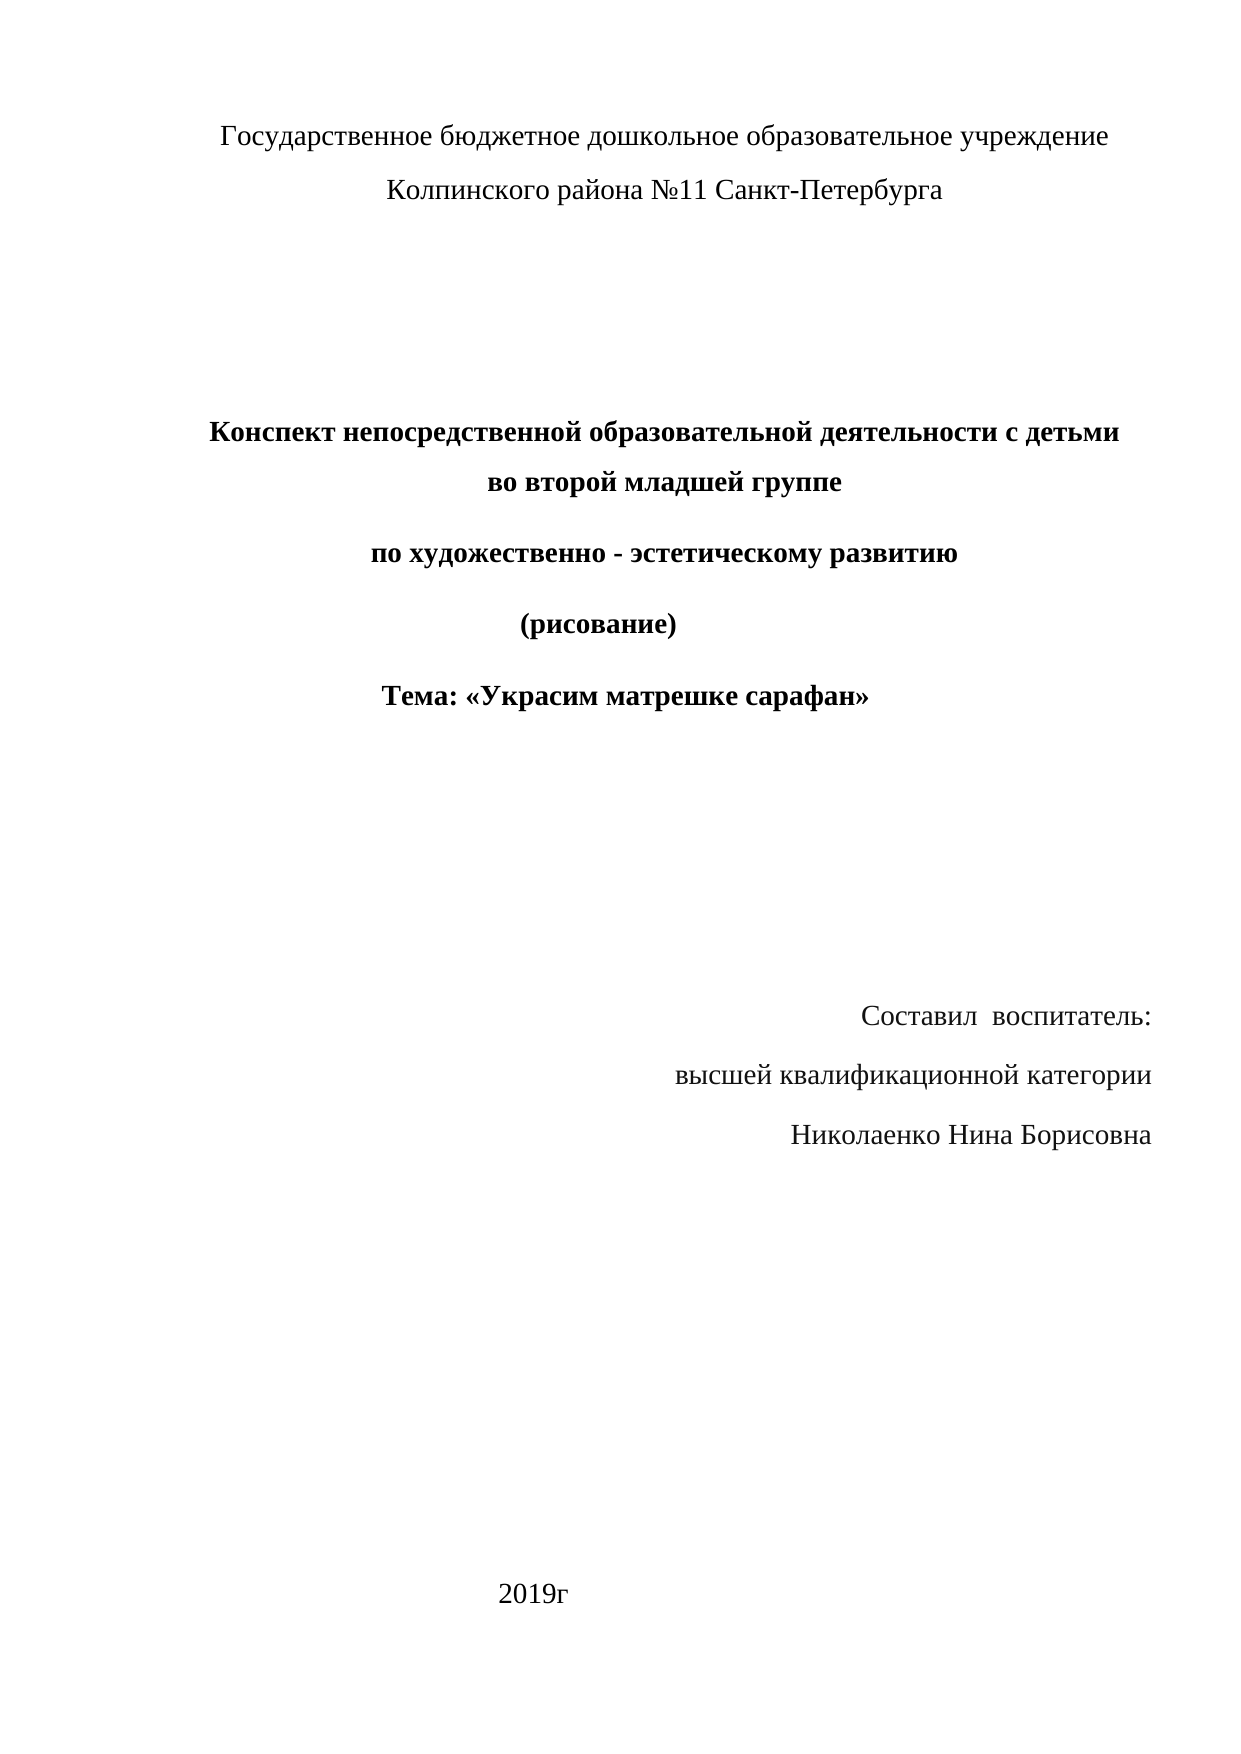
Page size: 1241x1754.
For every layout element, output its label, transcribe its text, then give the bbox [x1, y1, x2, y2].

text Колпинского района №11 Санкт-Петербурга [177, 172, 1152, 206]
text Конспект непосредственной образовательной деятельности с детьми во второй младшей группе [177, 414, 1152, 498]
text 2019г [177, 1576, 1152, 1610]
text Николаенко Нина Борисовна [177, 1117, 1152, 1150]
text по художественно - эстетическому развитию [177, 536, 1152, 569]
text (рисование) [177, 607, 1152, 640]
text Тема: «Украсим матрешке сарафан» [177, 678, 1152, 711]
text высшей квалификационной категории [177, 1057, 1152, 1091]
text Государственное бюджетное дошкольное образовательное учреждение [177, 118, 1152, 152]
text Составил воспитатель: [177, 998, 1152, 1032]
